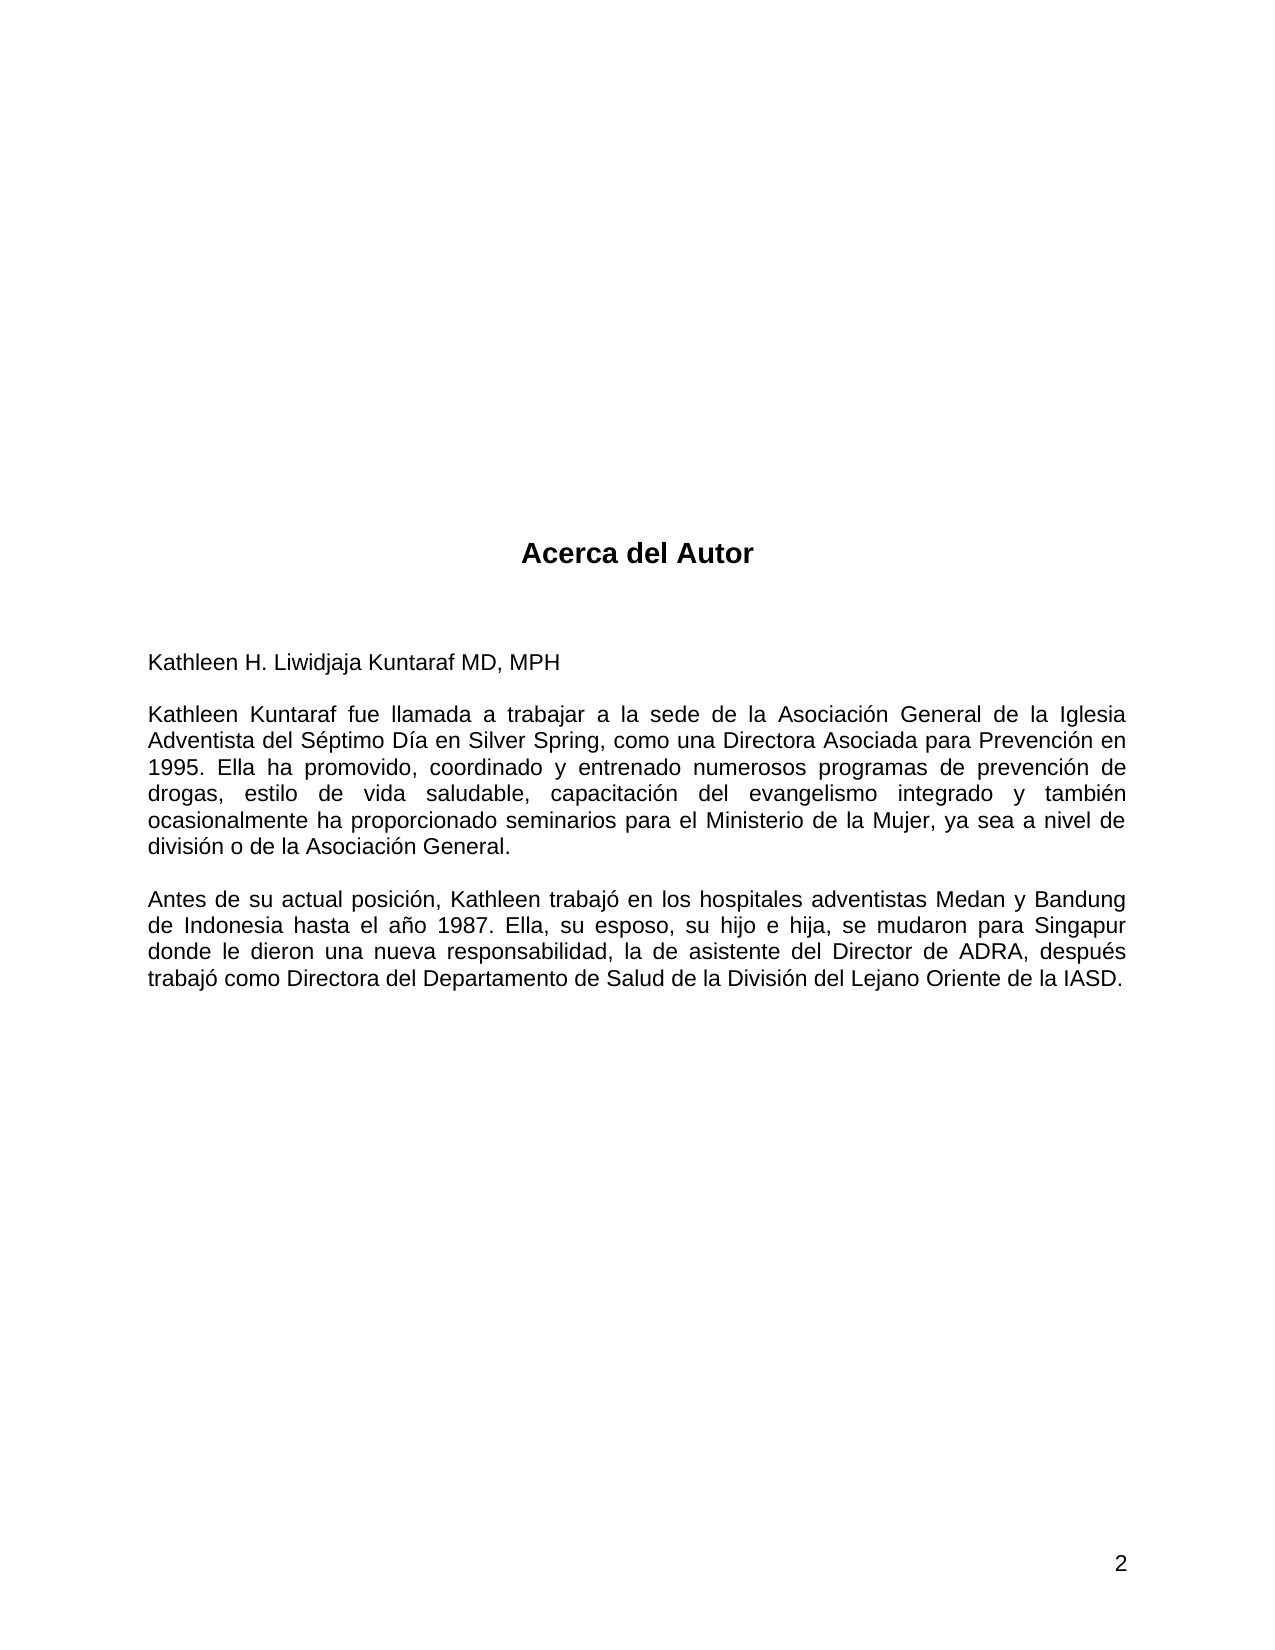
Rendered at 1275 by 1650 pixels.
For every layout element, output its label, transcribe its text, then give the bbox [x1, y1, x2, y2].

text Kathleen H. Liwidjaja Kuntaraf MD, MPH [148, 648, 1127, 675]
text Acerca del Autor [148, 536, 1127, 569]
text Kathleen Kuntaraf fue llamada a trabajar a la sede de de del Séptimo Día en Silver Spring, como una Directora Asociada para Prevención en 1995. Ella ha promovido, coordinado y entrenado numerosos programas de prevención de drogas, estilo de vida saludable, capacitación del evangelismo integrado y también ocasionalmente ha proporcionado seminarios para el Ministerio de , ya sea a nivel de división o de [148, 701, 1127, 859]
text Antes de su actual posición, Kathleen trabajó en los hospitales adventistas Medan y Bandung de Indonesia hasta el año 1987. Ella, su esposo, su hijo e hija, se mudaron para Singapur donde le dieron una nueva responsabilidad, la de asistente del Director de ADRA, después trabajó como Directora del Departamento de Salud de del Lejano Oriente de [148, 886, 1127, 991]
